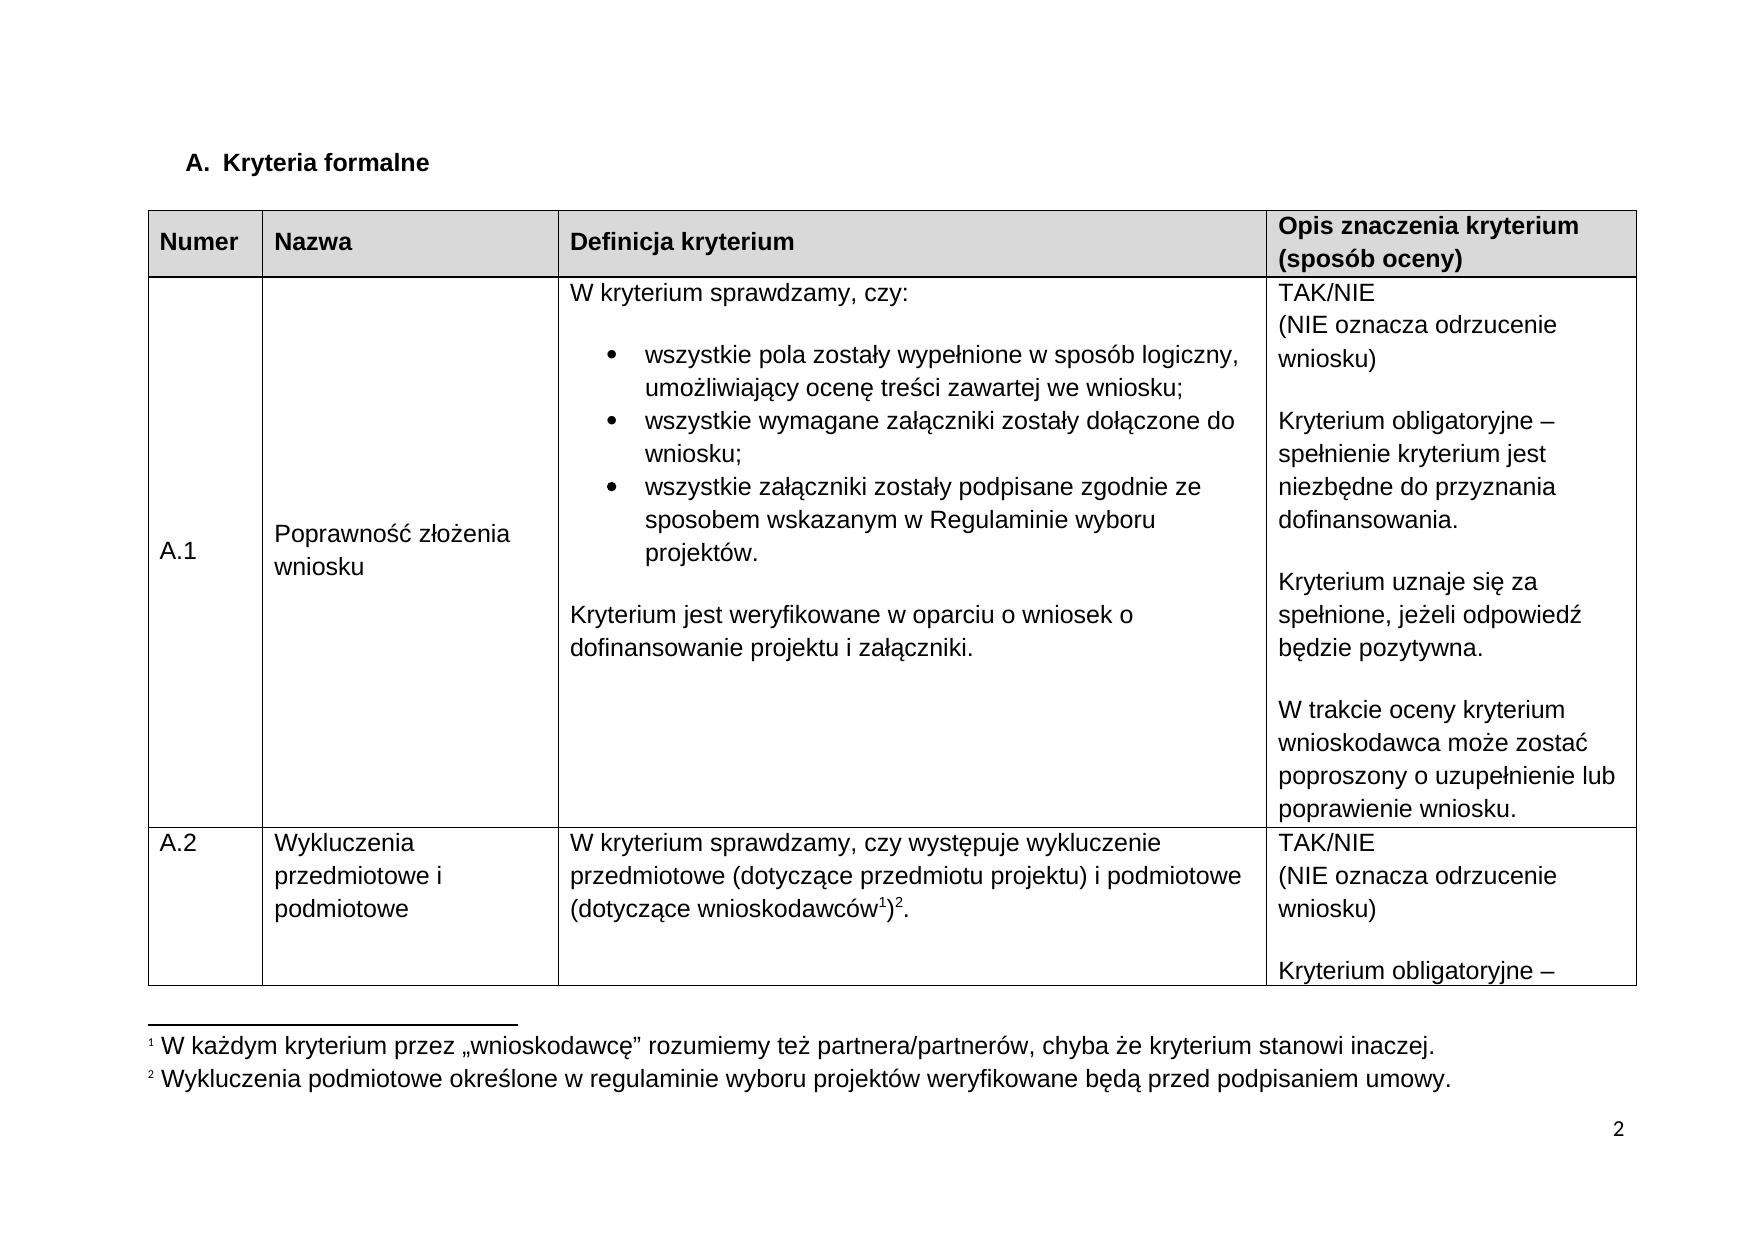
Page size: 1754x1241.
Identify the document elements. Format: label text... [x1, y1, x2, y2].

table_cell A.1 [149, 278, 262, 827]
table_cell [1267, 828, 1636, 985]
table_header Opis znaczenia kryterium (sposób oceny) [1267, 211, 1636, 276]
table_header Nazwa [263, 211, 558, 276]
table_cell Wykluczenia przedmiotowe i podmiotowe [263, 828, 558, 985]
table_cell A.2 [149, 828, 262, 985]
table_cell Poprawność złożenia wniosku [263, 278, 558, 827]
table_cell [559, 828, 1266, 985]
table_cell W kryterium sprawdzamy, czy: wszystkie pola zostały wypełnione w sposób logiczny, umożliwiający ocenę treści zawartej we wniosku; wszystkie wymagane załączniki zostały dołączone do wniosku; wszystkie załączniki zostały podpisane zgodnie ze sposobem wskazanym w Regulaminie wyboru projektów. Kryterium jest weryfikowane w oparciu o wniosek o dofinansowanie projektu i załączniki. [559, 278, 1266, 827]
table_header Numer [149, 211, 262, 276]
table_header Definicja kryterium [559, 211, 1266, 276]
subtitle Kryteria formalne [185, 148, 1624, 176]
